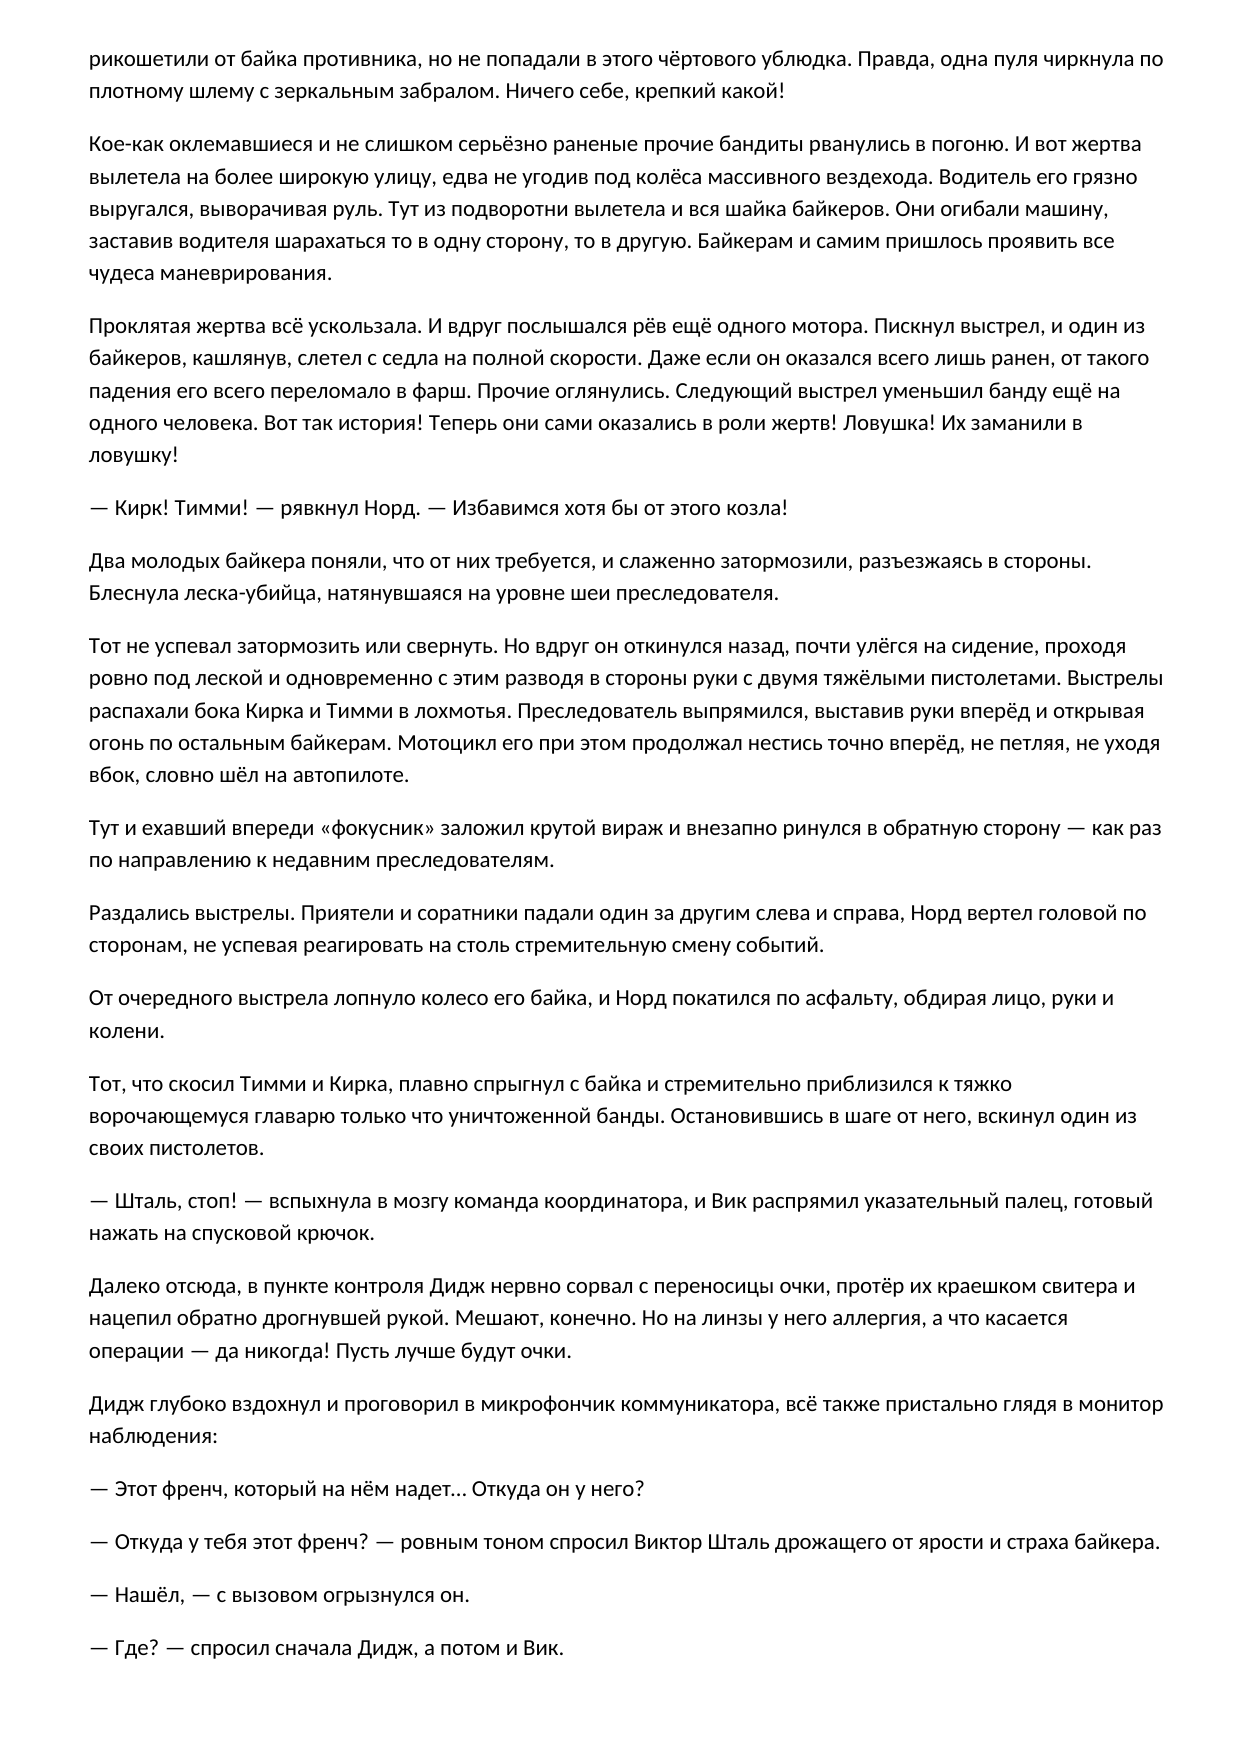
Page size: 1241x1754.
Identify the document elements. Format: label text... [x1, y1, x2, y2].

text Далеко отсюда, в пункте контроля Дидж нервно сорвал с переносицы очки, протёр их краешком свитера и нацепил обратно дрогнувшей рукой. Мешают, конечно. Но на линзы у него аллергия, а что касается операции — да никогда! Пусть лучше будут очки. [89, 1271, 1167, 1364]
text — Кирк! Тимми! — рявкнул Норд. — Избавимся хотя бы от этого козла! [89, 493, 1167, 521]
text Проклятая жертва всё ускользала. И вдруг послышался рёв ещё одного мотора. Пискнул выстрел, и один из байкеров, кашлянув, слетел с седла на полной скорости. Даже если он оказался всего лишь ранен, от такого падения его всего переломало в фарш. Прочие оглянулись. Следующий выстрел уменьшил банду ещё на одного человека. Вот так история! Теперь они сами оказались в роли жертв! Ловушка! Их заманили в ловушку! [89, 311, 1167, 468]
text — Шталь, стоп! — вспыхнула в мозгу команда координатора, и Вик распрямил указательный палец, готовый нажать на спусковой крючок. [89, 1186, 1167, 1246]
text Раздались выстрелы. Приятели и соратники падали один за другим слева и справа, Норд вертел головой по сторонам, не успевая реагировать на столь стремительную смену событий. [89, 898, 1167, 958]
text От очередного выстрела лопнуло колесо его байка, и Норд покатился по асфальту, обдирая лицо, руки и колени. [89, 983, 1167, 1044]
text — Где? — спросил сначала Дидж, а потом и Вик. [89, 1633, 1167, 1661]
text Два молодых байкера поняли, что от них требуется, и слаженно затормозили, разъезжаясь в стороны. Блеснула леска-убийца, натянувшаяся на уровне шеи преследователя. [89, 546, 1167, 606]
text — Этот френч, который на нём надет… Откуда он у него? [89, 1474, 1167, 1502]
text Кое-как оклемавшиеся и не слишком серьёзно раненые прочие бандиты рванулись в погоню. И вот жертва вылетела на более широкую улицу, едва не угодив под колёса массивного вездехода. Водитель его грязно выругался, выворачивая руль. Тут из подворотни вылетела и вся шайка байкеров. Они огибали машину, заставив водителя шарахаться то в одну сторону, то в другую. Байкерам и самим пришлось проявить все чудеса маневрирования. [89, 129, 1167, 286]
text Тот не успевал затормозить или свернуть. Но вдруг он откинулся назад, почти улёгся на сидение, проходя ровно под леской и одновременно с этим разводя в стороны руки с двумя тяжёлыми пистолетами. Выстрелы распахали бока Кирка и Тимми в лохмотья. Преследователь выпрямился, выставив руки вперёд и открывая огонь по остальным байкерам. Мотоцикл его при этом продолжал нестись точно вперёд, не петляя, не уходя вбок, словно шёл на автопилоте. [89, 631, 1167, 788]
text — Откуда у тебя этот френч? — ровным тоном спросил Виктор Шталь дрожащего от ярости и страха байкера. [89, 1527, 1167, 1555]
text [89, 44, 1167, 104]
text — Нашёл, — с вызовом огрызнулся он. [89, 1580, 1167, 1608]
text Тут и ехавший впереди «фокусник» заложил крутой вираж и внезапно ринулся в обратную сторону — как раз по направлению к недавним преследователям. [89, 813, 1167, 873]
text Тот, что скосил Тимми и Кирка, плавно спрыгнул с байка и стремительно приблизился к тяжко ворочающемуся главарю только что уничтоженной банды. Остановившись в шаге от него, вскинул один из своих пистолетов. [89, 1069, 1167, 1161]
text Дидж глубоко вздохнул и проговорил в микрофончик коммуникатора, всё также пристально глядя в монитор наблюдения: [89, 1389, 1167, 1449]
